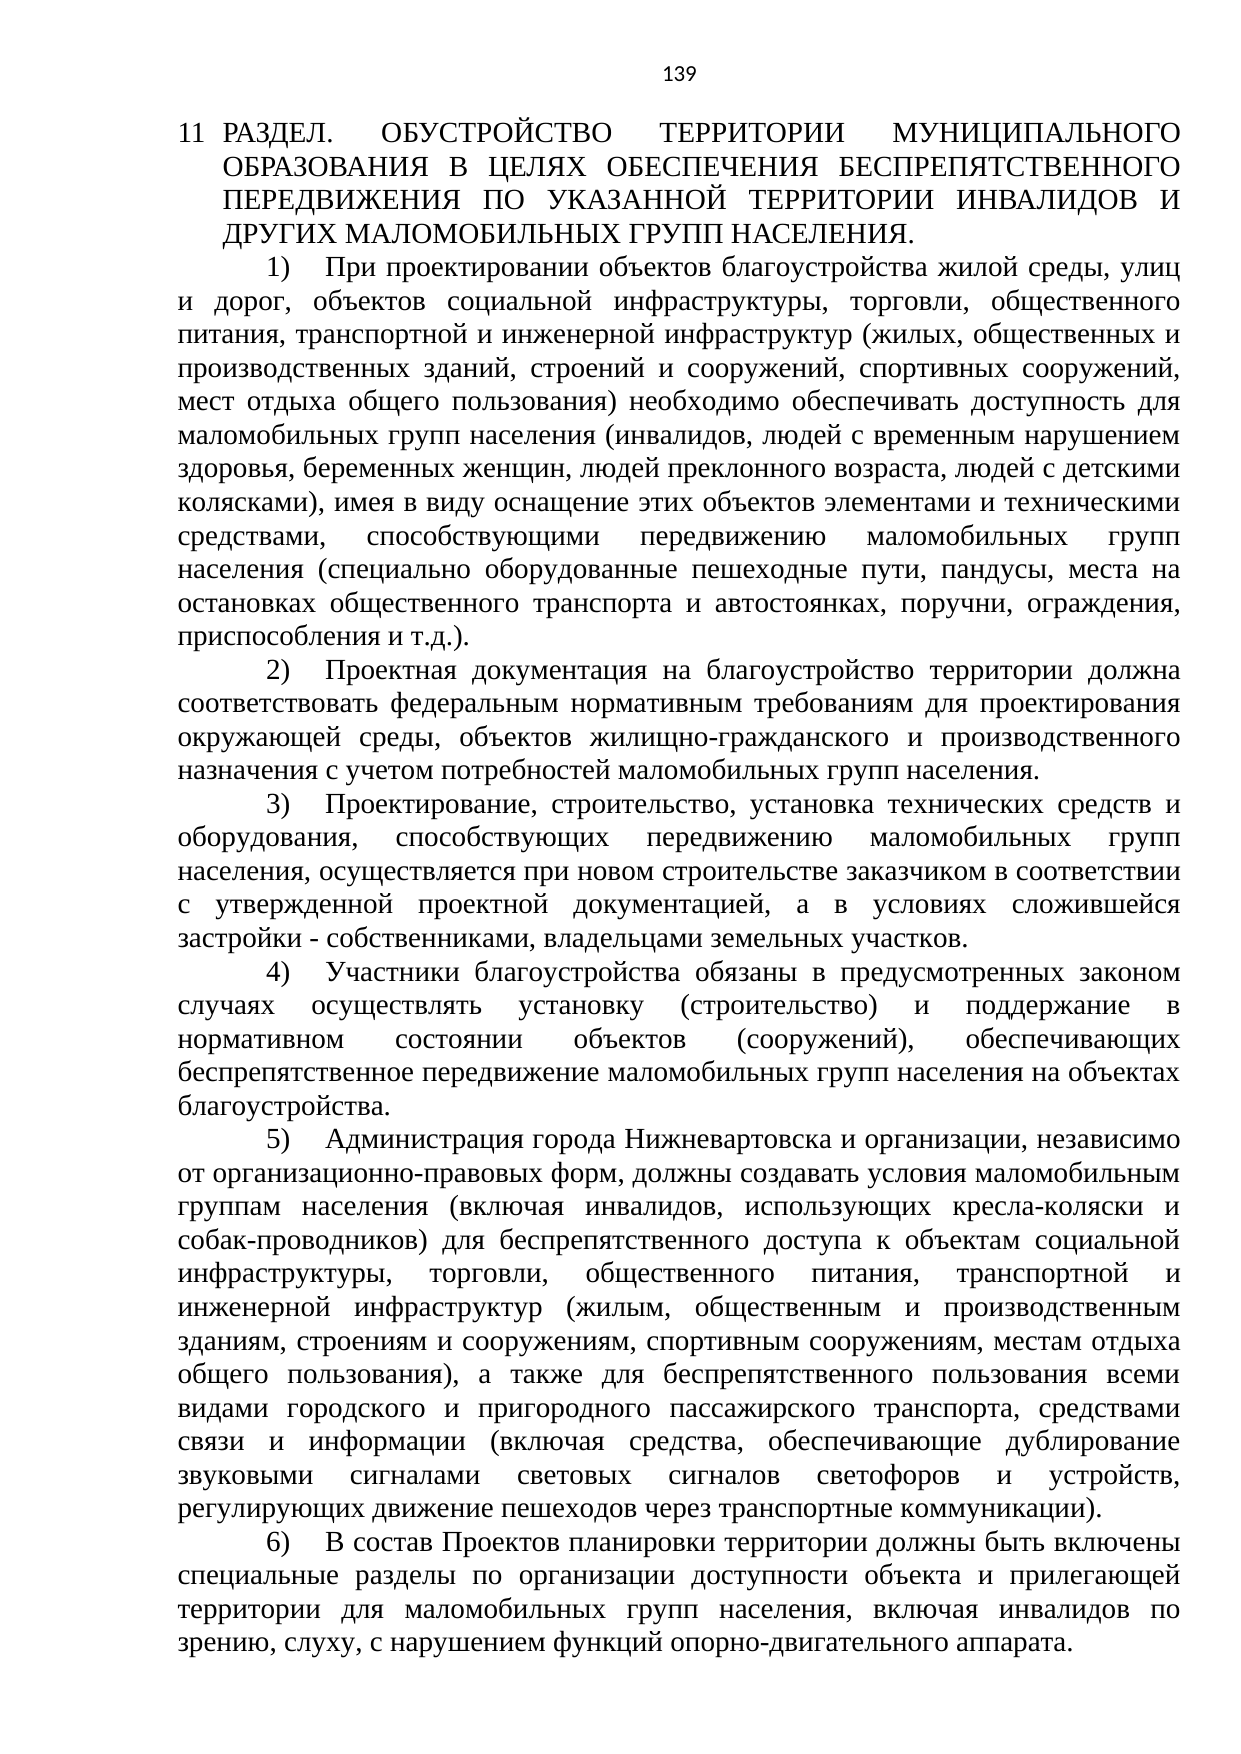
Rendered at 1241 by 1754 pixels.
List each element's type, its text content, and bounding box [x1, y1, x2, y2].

subtitle Раздел. Обустройство территории муниципального образования в целях обеспечения беспрепятственного передвижения по указанной территории инвалидов и других маломобильных групп населения. [177, 115, 1181, 249]
list Проектирование, строительство, установка технических средств и оборудования, способствующих передвижению маломобильных групп населения, осуществляется при новом строительстве заказчиком в соответствии с утвержденной проектной документацией, а в условиях сложившейся застройки - собственниками, владельцами земельных участков. [177, 786, 1181, 954]
list Администрация города Нижневартовска и организации, независимо от организационно-правовых форм, должны создавать условия маломобильным группам населения (включая инвалидов, использующих кресла-коляски и собак-проводников) для беспрепятственного доступа к объектам социальной инфраструктуры, торговли, общественного питания, транспортной и инженерной инфраструктур (жилым, общественным и производственным зданиям, строениям и сооружениям, спортивным сооружениям, местам отдыха общего пользования), а также для беспрепятственного пользования всеми видами городского и пригородного пассажирского транспорта, средствами связи и информации (включая средства, обеспечивающие дублирование звуковыми сигналами световых сигналов светофоров и устройств, регулирующих движение пешеходов через транспортные коммуникации). [177, 1121, 1181, 1524]
list При проектировании объектов благоустройства жилой среды, улиц и дорог, объектов социальной инфраструктуры, торговли, общественного питания, транспортной и инженерной инфраструктур (жилых, общественных и производственных зданий, строений и сооружений, спортивных сооружений, мест отдыха общего пользования) необходимо обеспечивать доступность для маломобильных групп населения (инвалидов, людей с временным нарушением здоровья, беременных женщин, людей преклонного возраста, людей с детскими колясками), имея в виду оснащение этих объектов элементами и техническими средствами, способствующими передвижению маломобильных групп населения (специально оборудованные пешеходные пути, пандусы, места на остановках общественного транспорта и автостоянках, поручни, ограждения, приспособления и т.д.). [177, 249, 1181, 652]
list В состав Проектов планировки территории должны быть включены специальные разделы по организации доступности объекта и прилегающей территории для маломобильных групп населения, включая инвалидов по зрению, слуху, с нарушением функций опорно-двигательного аппарата. [177, 1524, 1181, 1658]
list Проектная документация на благоустройство территории должна соответствовать федеральным нормативным требованиям для проектирования окружающей среды, объектов жилищно-гражданского и производственного назначения с учетом потребностей маломобильных групп населения. [177, 652, 1181, 786]
list Участники благоустройства обязаны в предусмотренных законом случаях осуществлять установку (строительство) и поддержание в нормативном состоянии объектов (сооружений), обеспечивающих беспрепятственное передвижение маломобильных групп населения на объектах благоустройства. [177, 954, 1181, 1121]
